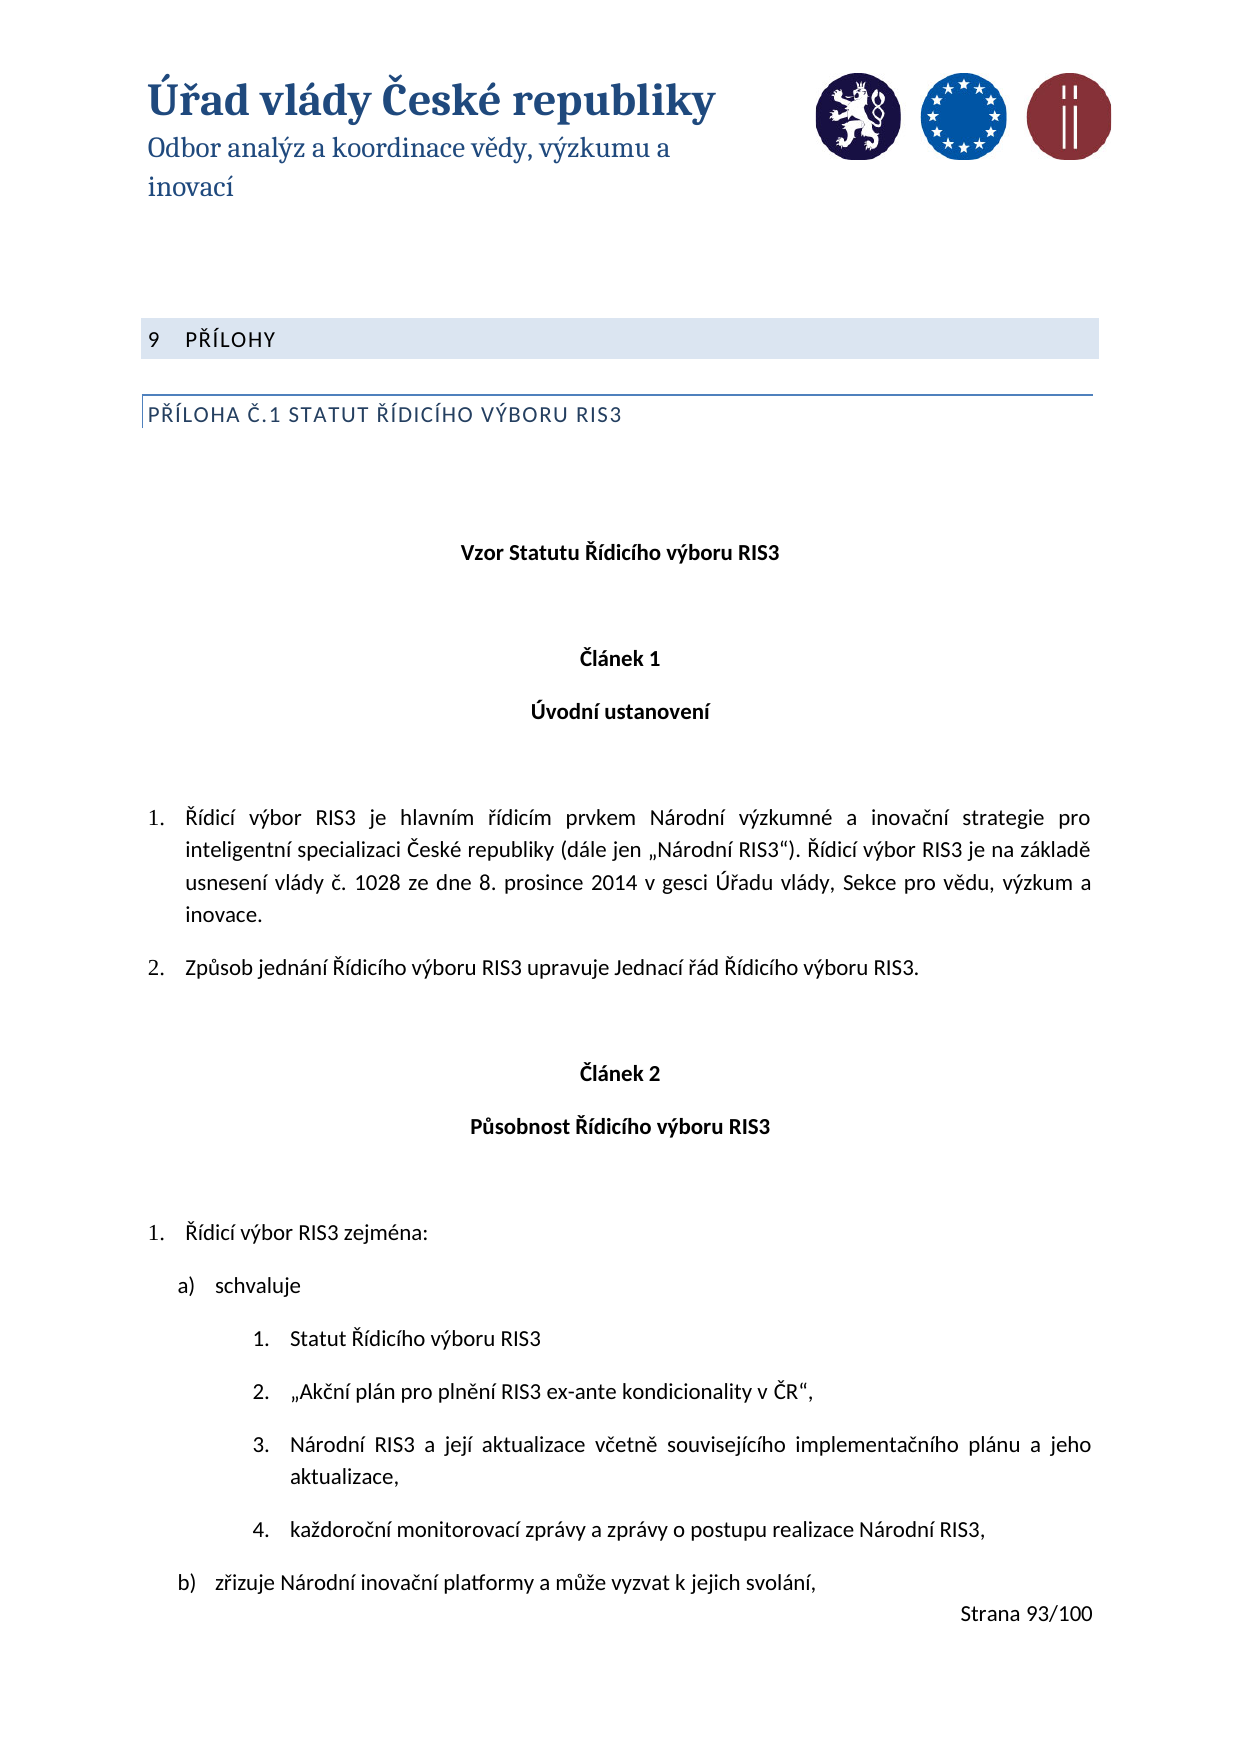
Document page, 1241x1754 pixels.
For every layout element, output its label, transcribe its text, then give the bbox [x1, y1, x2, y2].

list Řídicí výbor RIS3 zejména: [148, 1218, 1093, 1246]
list Statut Řídicího výboru RIS3 [252, 1324, 1093, 1352]
text Článek 2 [148, 1059, 1093, 1087]
picture [815, 73, 1112, 160]
list zřizuje Národní inovační platformy a může vyzvat k jejich svolání, [177, 1568, 1093, 1596]
text Článek 1 [148, 644, 1093, 672]
subtitle Příloha č.1 Statut Řídicího výboru RIS3 [143, 396, 1093, 428]
text Vzor Statutu Řídicího výboru RIS3 [148, 538, 1093, 566]
text Úvodní ustanovení [148, 697, 1093, 725]
list „Akční plán pro plnění RIS3 ex-ante kondicionality v ČR“, [252, 1377, 1093, 1405]
list každoroční monitorovací zprávy a zprávy o postupu realizace Národní RIS3, [252, 1515, 1093, 1543]
list schvaluje [177, 1271, 1093, 1299]
text Působnost Řídicího výboru RIS3 [148, 1112, 1093, 1140]
subtitle Přílohy [148, 325, 1093, 353]
list Řídicí výbor RIS3 je hlavním řídicím prvkem Národní výzkumné a inovační strategie pro inteligentní specializaci České republiky (dále jen „Národní RIS3“). Řídicí výbor RIS3 je na základě usnesení vlády č. 1028 ze dne 8. prosince 2014 v gesci Úřadu vlády, Sekce pro vědu, výzkum a inovace. [148, 803, 1093, 928]
list Způsob jednání Řídicího výboru RIS3 upravuje Jednací řád Řídicího výboru RIS3. [148, 953, 1093, 981]
list Národní RIS3 a její aktualizace včetně souvisejícího implementačního plánu a jeho aktualizace, [252, 1430, 1093, 1490]
